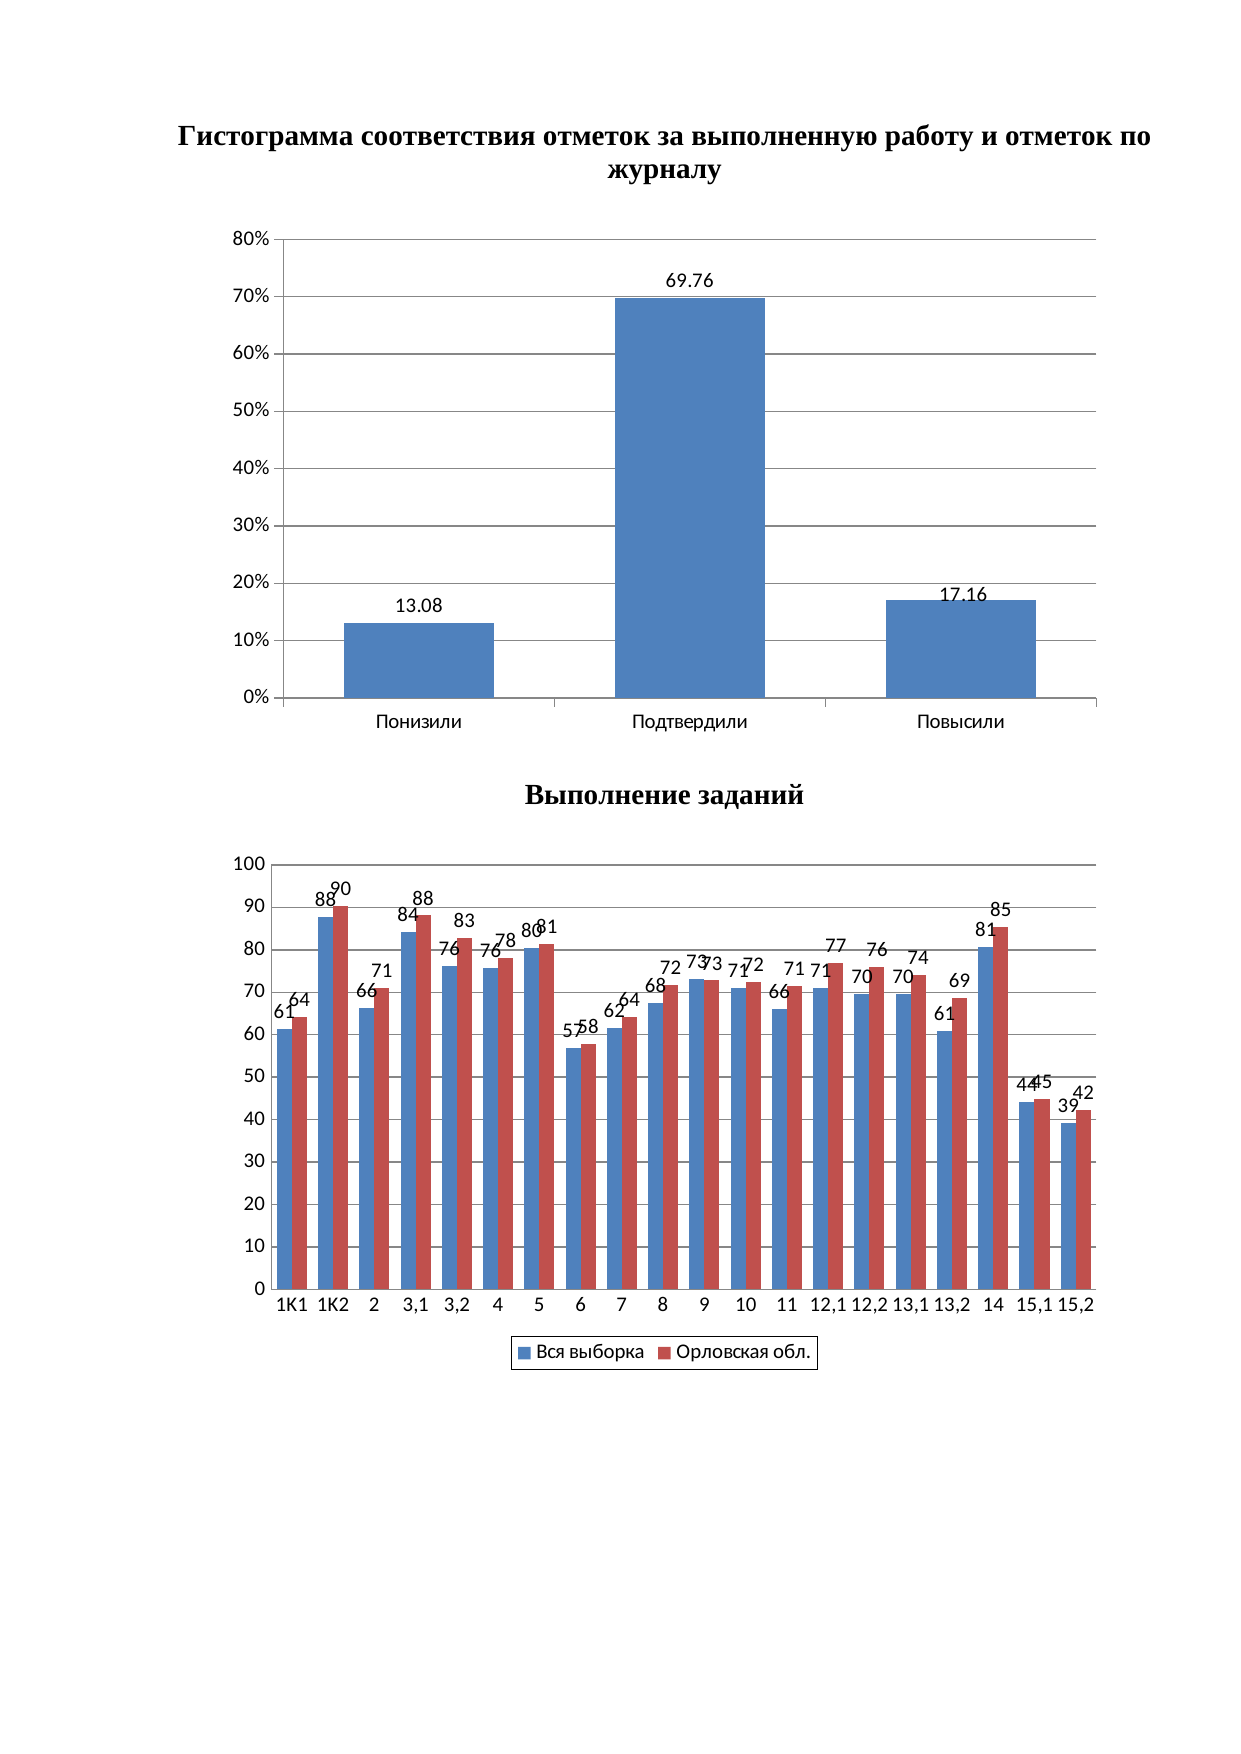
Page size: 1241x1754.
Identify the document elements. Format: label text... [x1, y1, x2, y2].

text Гистограмма соответствия отметок за выполненную работу и отметок по журналу [177, 118, 1152, 185]
text Выполнение заданий [177, 777, 1152, 811]
